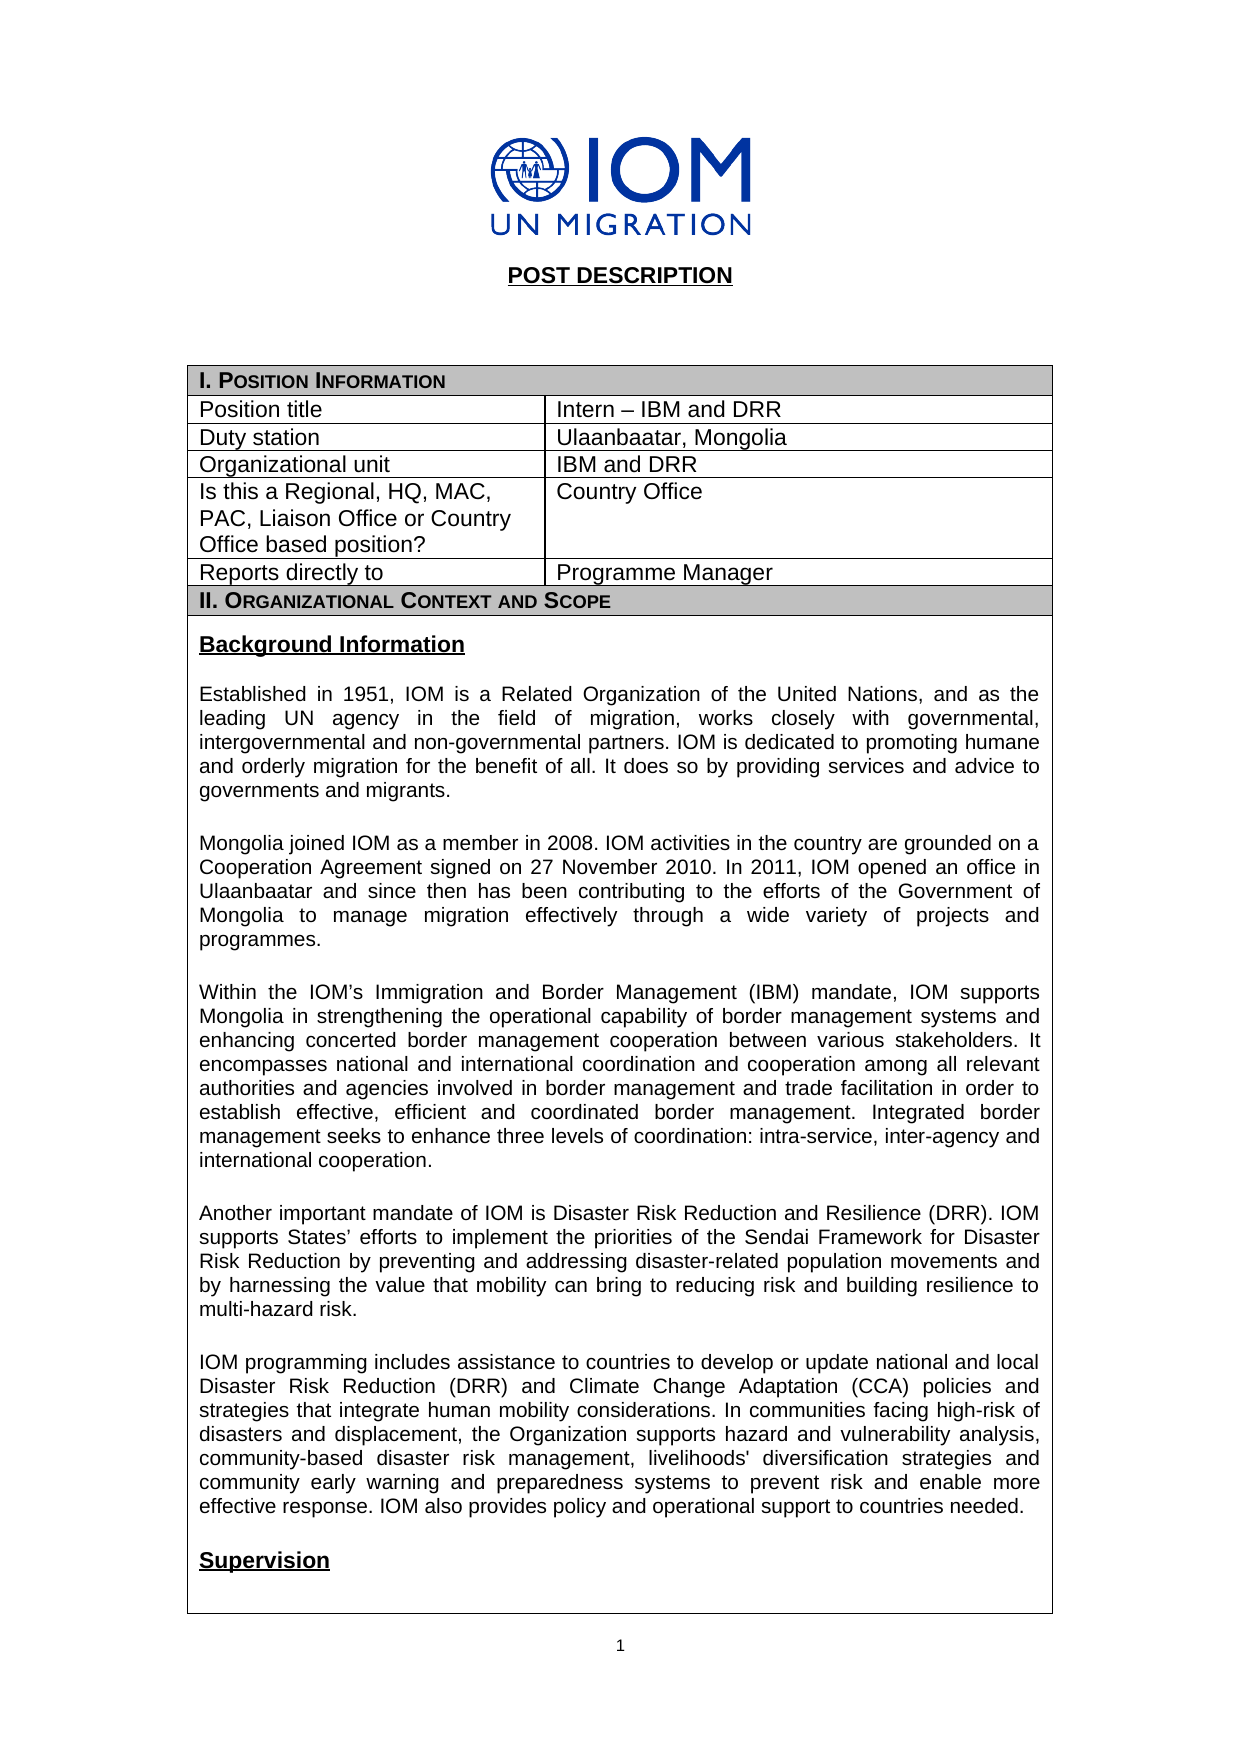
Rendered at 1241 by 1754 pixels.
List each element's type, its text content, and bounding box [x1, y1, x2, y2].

table_cell Duty station [188, 424, 544, 450]
table_cell Programme Manager [546, 559, 1052, 585]
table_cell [188, 616, 1052, 1613]
table_header I. Position Information [188, 366, 1052, 395]
table_cell Organizational unit [188, 451, 544, 477]
text POST DESCRIPTION [187, 262, 1053, 289]
table_cell Position title [188, 396, 544, 422]
table_cell Reports directly to [188, 559, 544, 585]
table_cell Intern – IBM and DRR [546, 396, 1052, 422]
table_cell IBM and DRR [546, 451, 1052, 477]
table_cell Is this a Regional, HQ, MAC, PAC, Liaison Office or Country Office based position? [188, 478, 544, 557]
table_cell Ulaanbaatar, Mongolia [546, 424, 1052, 450]
table_cell II. Organizational Context and Scope [188, 586, 1052, 615]
table_cell Country Office [546, 478, 1052, 557]
picture [487, 135, 753, 238]
